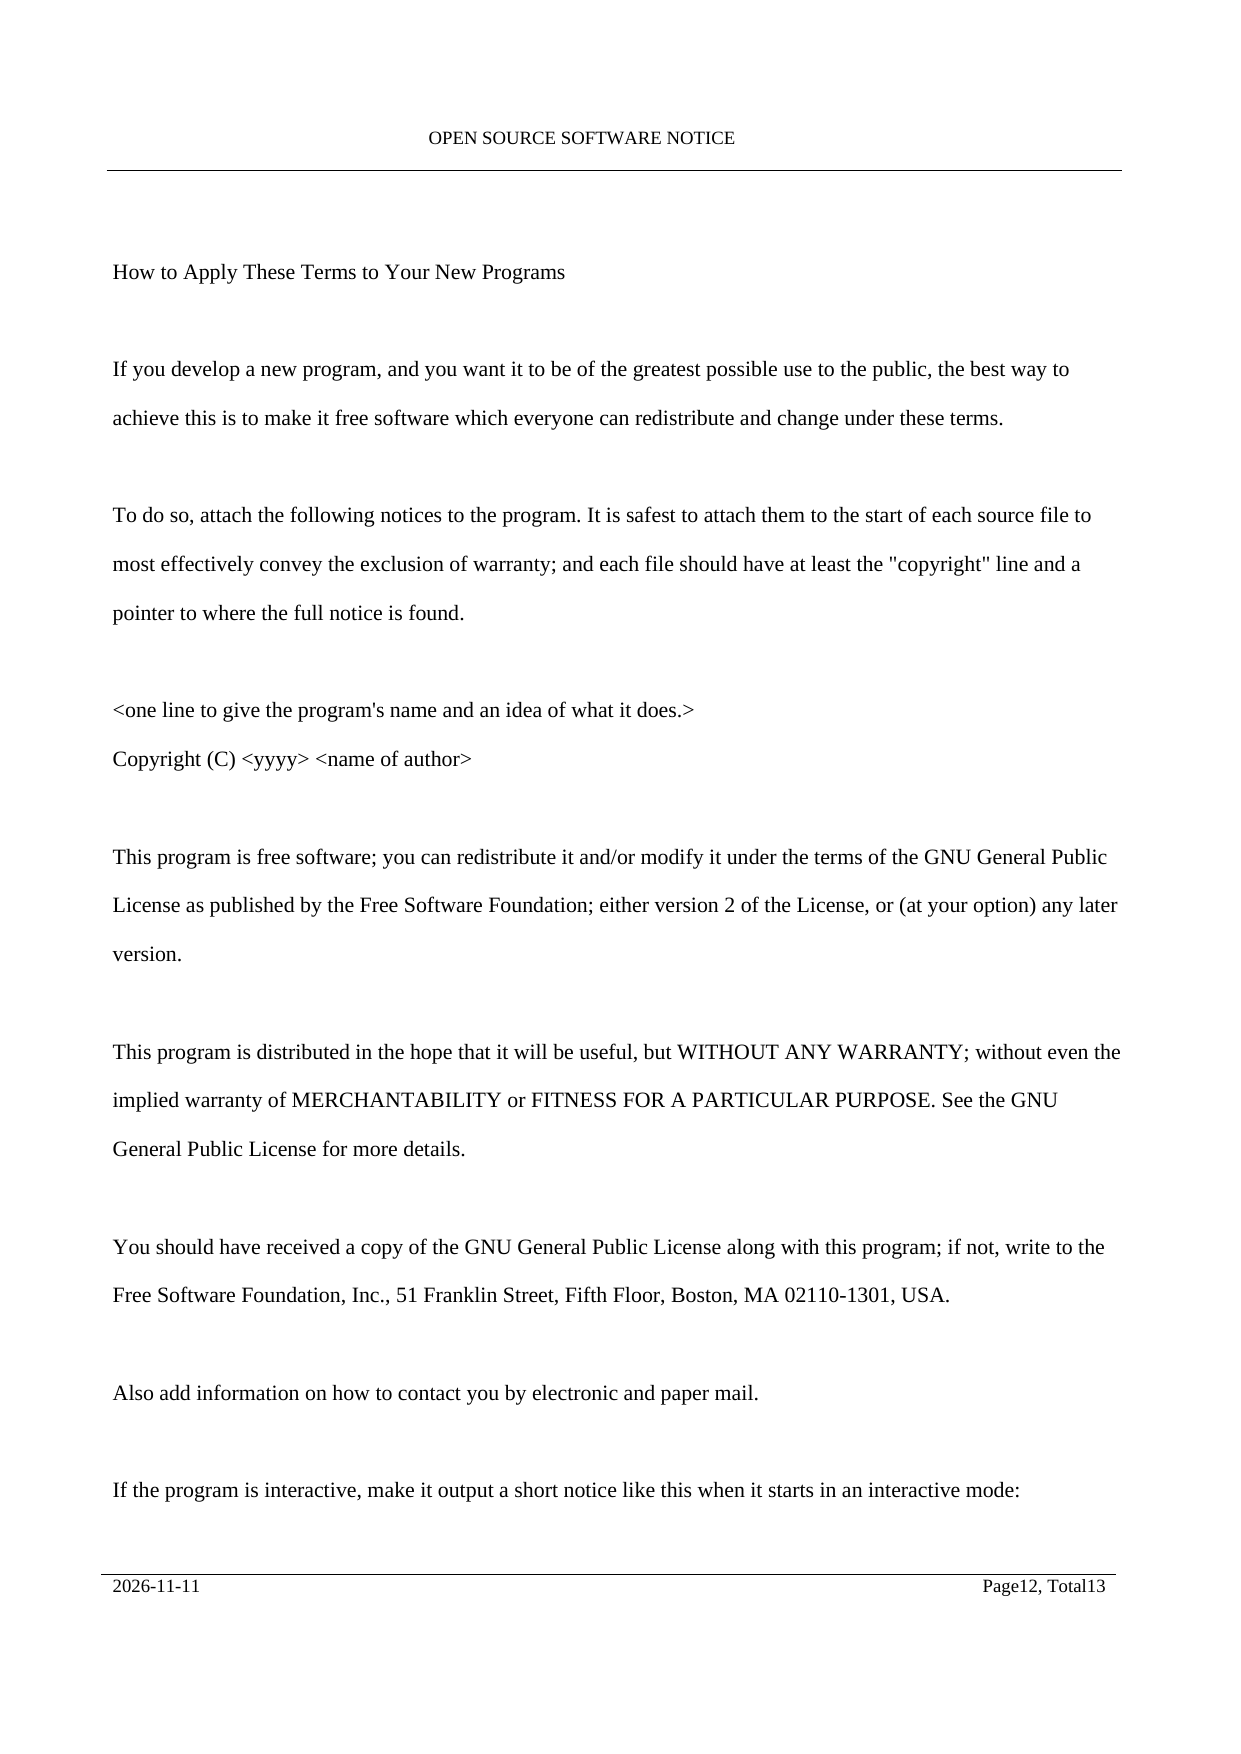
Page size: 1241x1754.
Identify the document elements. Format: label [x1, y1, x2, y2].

text [112, 206, 1128, 1506]
